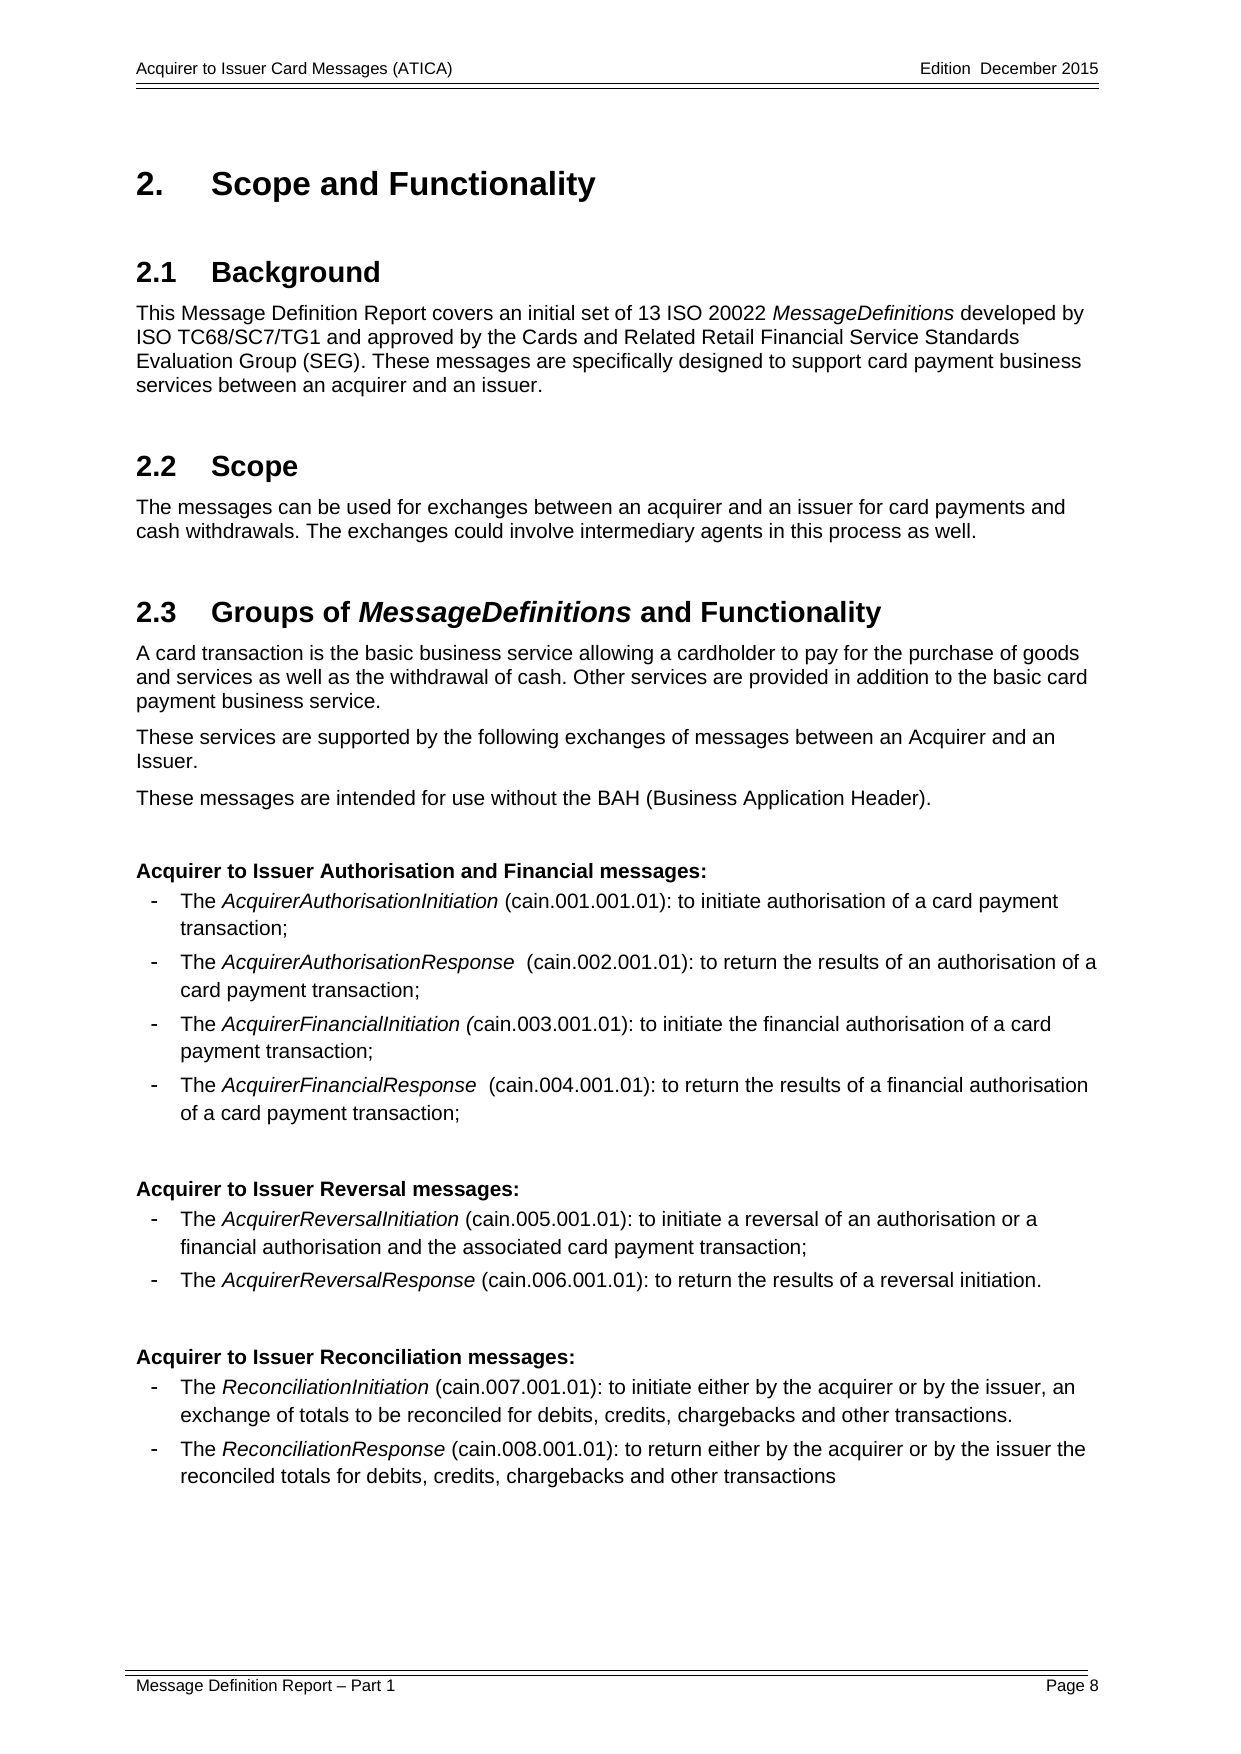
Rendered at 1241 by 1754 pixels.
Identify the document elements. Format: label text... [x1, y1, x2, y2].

subtitle Scope and Functionality [136, 164, 1104, 203]
list The ReconciliationInitiation (cain.007.001.01): to initiate either by the acquirer or by the issuer, an exchange of totals to be reconciled for debits, credits, chargebacks and other transactions. [151, 1375, 1104, 1427]
list The AcquirerReversalInitiation (cain.005.001.01): to initiate a reversal of an authorisation or a financial authorisation and the associated card payment transaction; [151, 1207, 1104, 1258]
text Acquirer to Issuer Reversal messages: [136, 1177, 1104, 1201]
list The AcquirerFinancialResponse (cain.004.001.01): to return the results of a financial authorisation of a card payment transaction; [151, 1073, 1104, 1124]
list The AcquirerAuthorisationInitiation (cain.001.001.01): to initiate authorisation of a card payment transaction; [151, 889, 1104, 940]
text The messages can be used for exchanges between an acquirer and an issuer for card payments and cash withdrawals. The exchanges could involve intermediary agents in this process as well. [136, 495, 1104, 543]
list The ReconciliationResponse (cain.008.001.01): to return either by the acquirer or by the issuer the reconciled totals for debits, credits, chargebacks and other transactions [151, 1436, 1104, 1488]
text These services are supported by the following exchanges of messages between an Acquirer and an Issuer. [136, 725, 1104, 773]
text Acquirer to Issuer Authorisation and Financial messages: [136, 858, 1104, 882]
subtitle Scope [136, 449, 1104, 482]
text These messages are intended for use without the BAH (Business Application Header). [136, 786, 1104, 809]
subtitle Groups of MessageDefinitions and Functionality [136, 595, 1104, 628]
text A card transaction is the basic business service allowing a cardholder to pay for the purchase of goods and services as well as the withdrawal of cash. Other services are provided in addition to the basic card payment business service. [136, 641, 1104, 713]
list The AcquirerAuthorisationResponse (cain.002.001.01): to return the results of an authorisation of a card payment transaction; [151, 950, 1104, 1002]
list The AcquirerReversalResponse (cain.006.001.01): to return the results of a reversal initiation. [151, 1268, 1104, 1292]
text This Message Definition Report covers an initial set of 13 ISO 20022 MessageDefinitions developed by ISO TC68/SC7/TG1 and approved by the Cards and Related Retail Financial Service Standards Evaluation Group (SEG). These messages are specifically designed to support card payment business services between an acquirer and an issuer. [136, 301, 1104, 397]
text Acquirer to Issuer Reconciliation messages: [136, 1345, 1104, 1369]
subtitle Background [136, 255, 1104, 288]
list The AcquirerFinancialInitiation (cain.003.001.01): to initiate the financial authorisation of a card payment transaction; [151, 1011, 1104, 1063]
